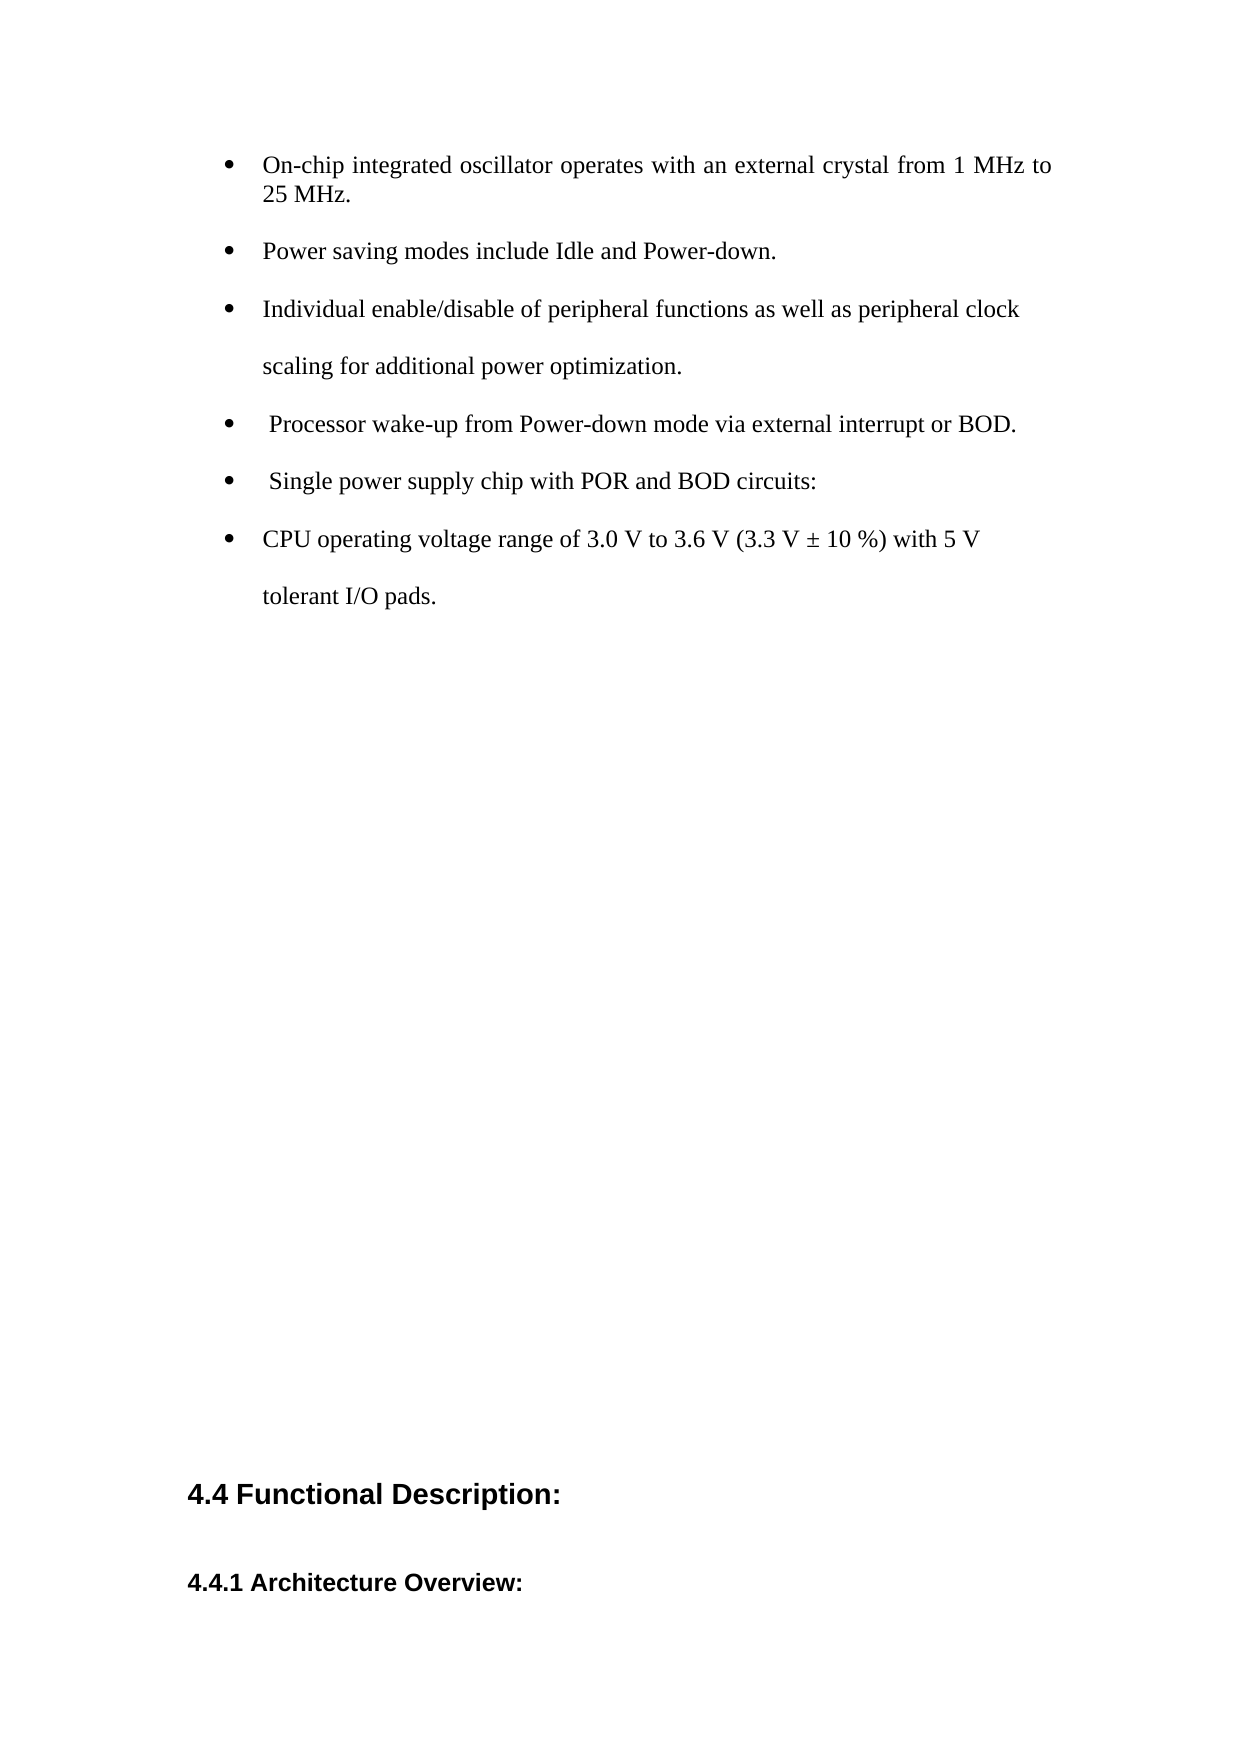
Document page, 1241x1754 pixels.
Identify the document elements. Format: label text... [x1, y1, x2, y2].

list Single power supply chip with POR and BOD circuits: [225, 466, 1053, 495]
list Processor wake-up from Power-down mode via external interrupt or BOD. [225, 409, 1053, 437]
text scaling for additional power optimization. [262, 351, 1053, 380]
list On-chip integrated oscillator operates with an external crystal from 1 MHz to 25 MHz. [225, 150, 1053, 207]
text 4.4.1 Architecture Overview: [187, 1568, 1053, 1597]
list Individual enable/disable of peripheral functions as well as peripheral clock [225, 294, 1053, 322]
text tolerant I/O pads. [187, 581, 1053, 610]
list CPU operating voltage range of 3.0 V to 3.6 V (3.3 V ± 10 %) with 5 V [225, 524, 1053, 552]
list Power saving modes include Idle and Power-down. [225, 236, 1053, 265]
text 4.4 Functional Description: [187, 1477, 1053, 1511]
